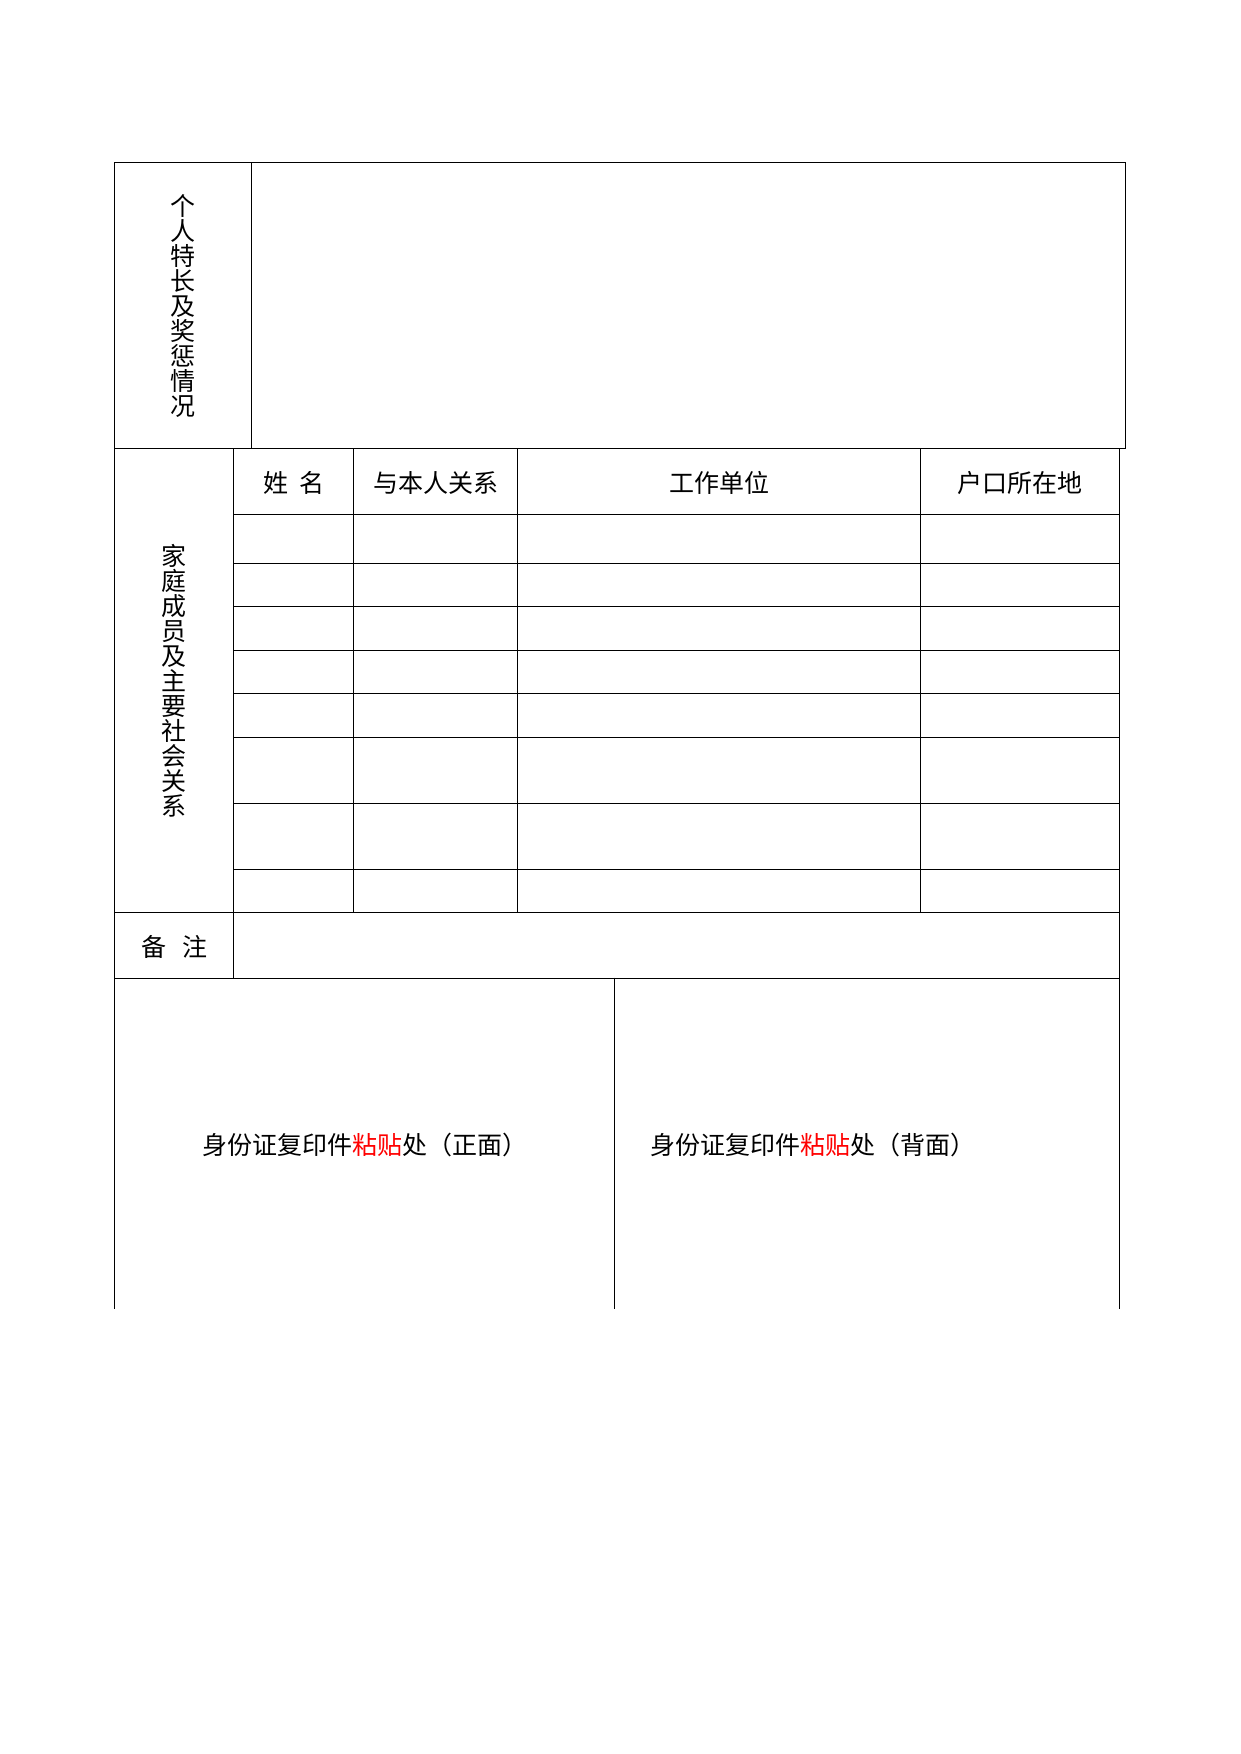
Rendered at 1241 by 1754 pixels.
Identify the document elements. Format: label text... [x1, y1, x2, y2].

table_cell [921, 607, 1119, 650]
table_cell [921, 738, 1119, 803]
table_cell [234, 607, 353, 650]
table_cell [921, 564, 1119, 606]
table_cell [354, 651, 517, 693]
table_cell [234, 694, 353, 737]
table_cell [354, 804, 517, 869]
table_cell 家庭成员及主要社会关系 [115, 449, 233, 912]
table_cell 户口所在地 [921, 449, 1119, 514]
table_cell [518, 564, 920, 606]
table_cell [234, 804, 353, 869]
table_cell [354, 515, 517, 563]
table_cell [252, 163, 1125, 448]
table_cell [518, 694, 920, 737]
table_cell [518, 870, 920, 912]
table_cell [921, 694, 1119, 737]
table_cell [234, 870, 353, 912]
table_cell [921, 870, 1119, 912]
table_cell [354, 870, 517, 912]
table_cell [354, 738, 517, 803]
table_cell [354, 607, 517, 650]
table_cell [354, 694, 517, 737]
table_cell [518, 738, 920, 803]
table_cell 身份证复印件粘贴处（正面） [115, 979, 614, 1309]
table_cell [518, 651, 920, 693]
table_cell 个人特长及奖惩情况 [115, 163, 251, 448]
table_cell [354, 564, 517, 606]
table_cell [921, 804, 1119, 869]
table_cell [921, 651, 1119, 693]
table_cell [921, 515, 1119, 563]
table_cell [518, 515, 920, 563]
table_cell [234, 738, 353, 803]
table_cell [234, 515, 353, 563]
table_cell [234, 913, 1119, 978]
table_cell 备 注 [115, 913, 233, 978]
table_cell 与本人关系 [354, 449, 517, 514]
table_cell 身份证复印件粘贴处（背面） [615, 979, 1119, 1309]
table_cell 姓 名 [234, 449, 353, 514]
table_cell [234, 564, 353, 606]
table_cell [518, 804, 920, 869]
table_cell [234, 651, 353, 693]
table_cell [518, 607, 920, 650]
table_cell 工作单位 [518, 449, 920, 514]
